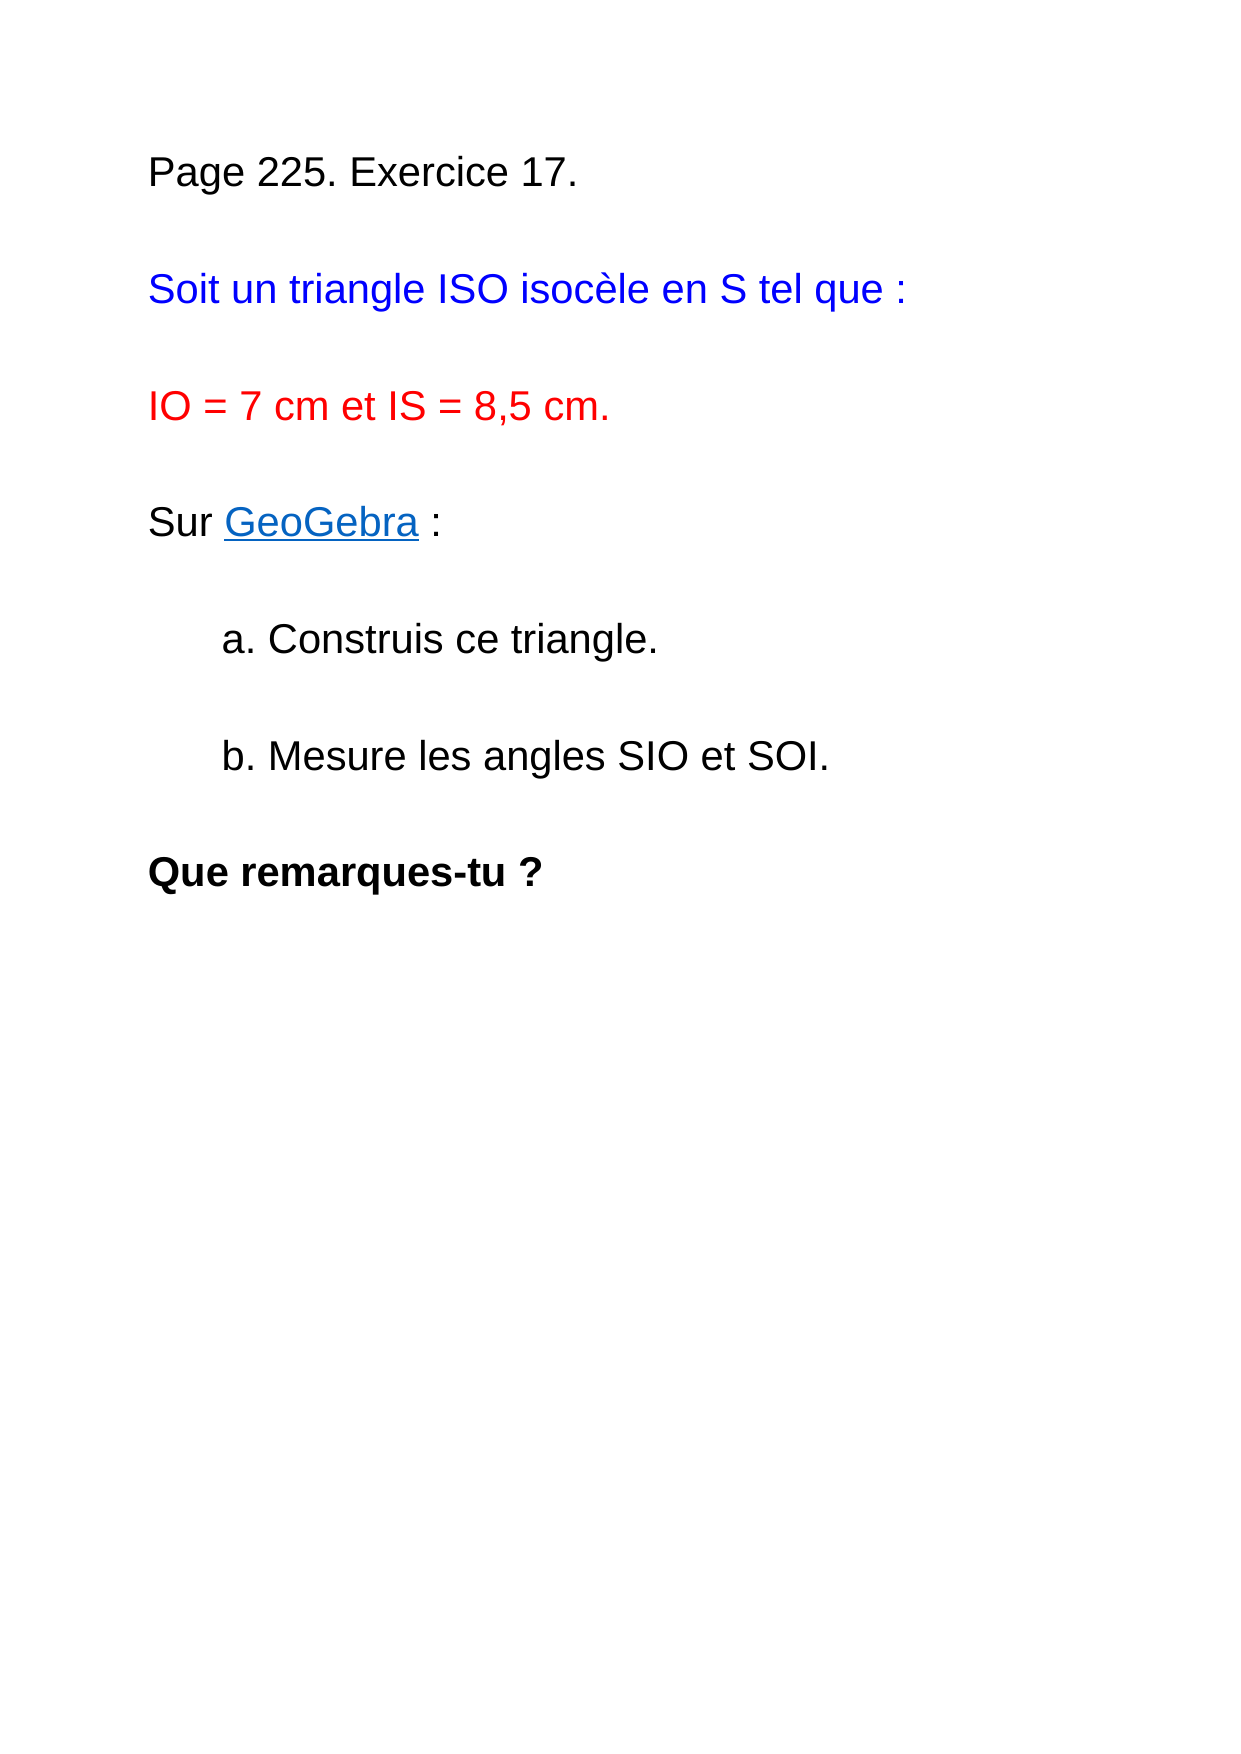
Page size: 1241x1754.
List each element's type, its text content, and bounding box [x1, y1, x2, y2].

text Que remarques-tu ? [148, 848, 1093, 896]
text Page 225. Exercice 17. [148, 148, 1093, 196]
text a. Construis ce triangle. [148, 614, 1093, 662]
text IO = 7 cm et IS = 8,5 cm. [148, 381, 1093, 429]
text b. Mesure les angles SIO et SOI. [148, 731, 1093, 779]
text Sur GeoGebra : [148, 498, 1093, 546]
text Soit un triangle ISO isocèle en S tel que : [148, 264, 1093, 312]
